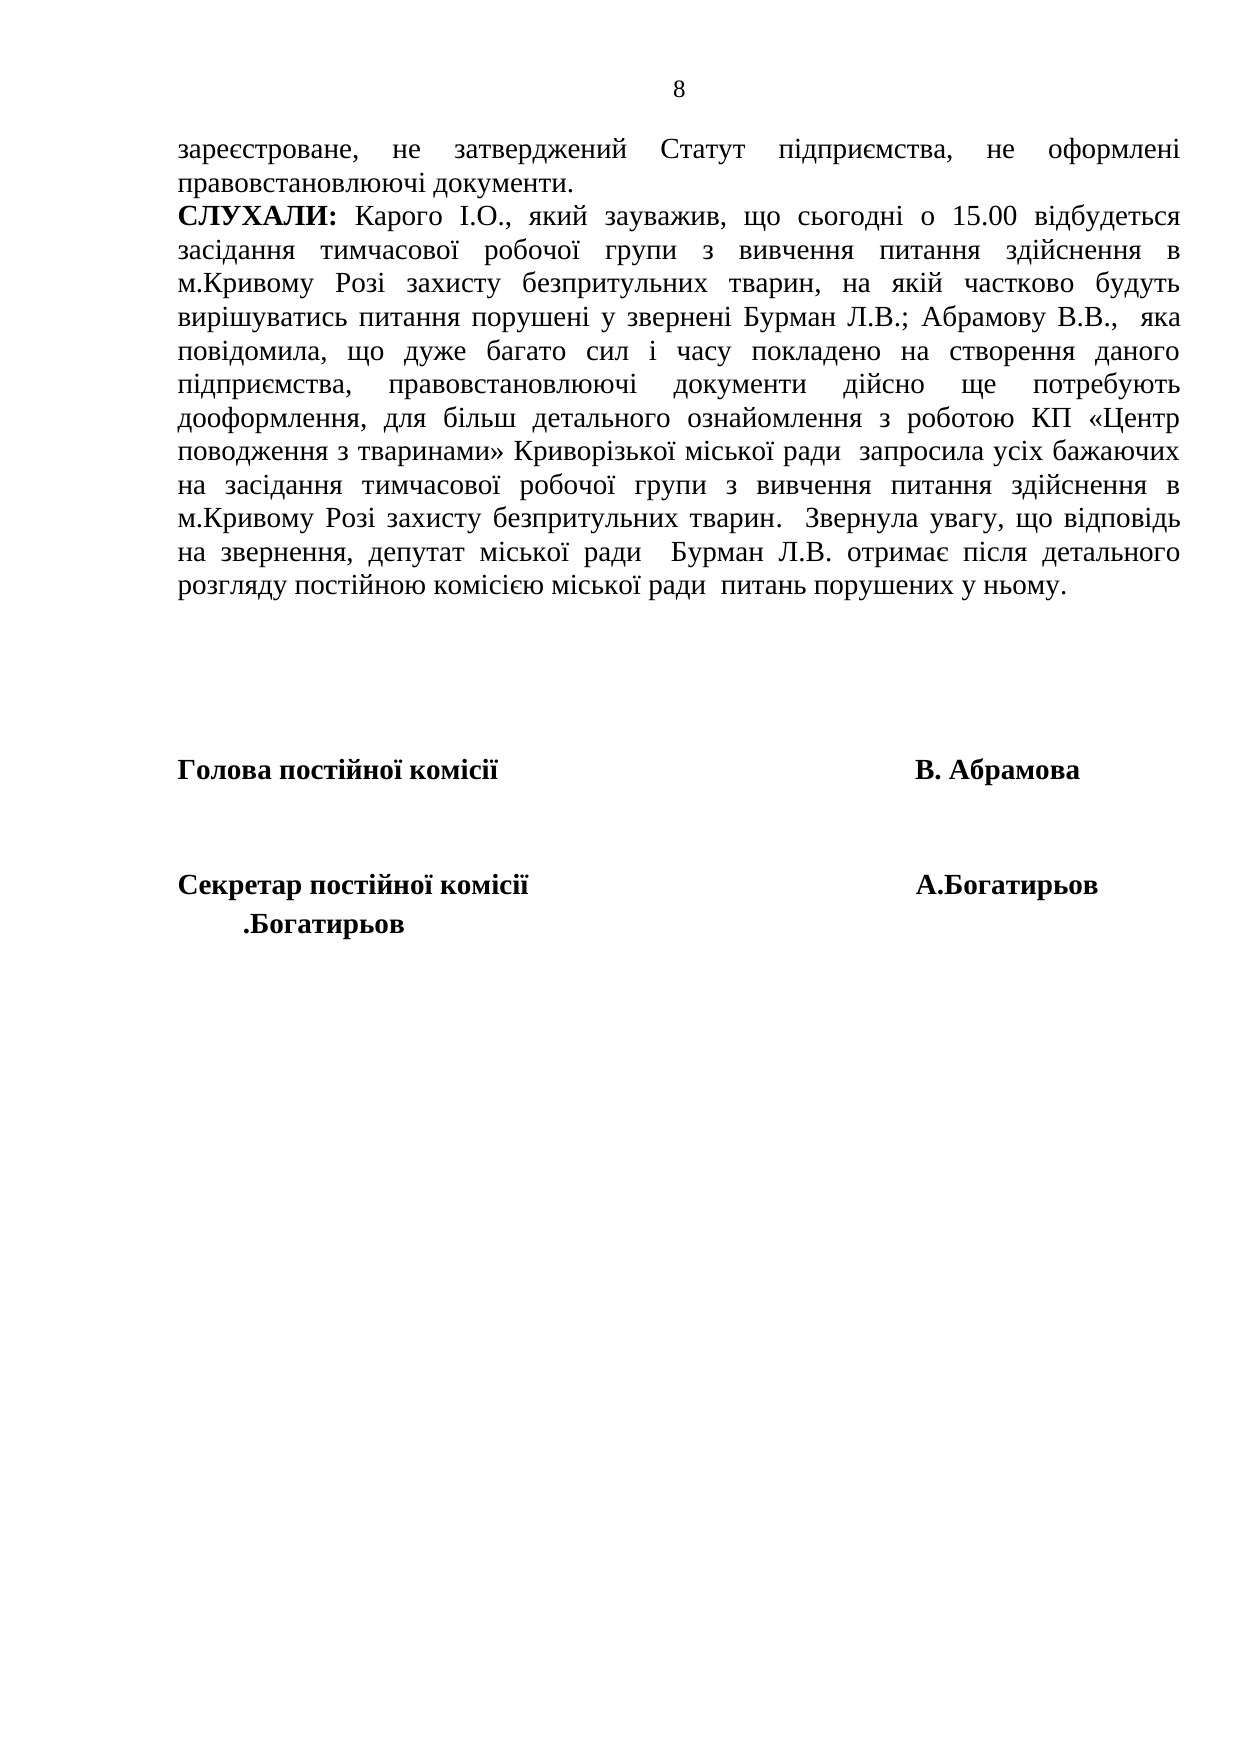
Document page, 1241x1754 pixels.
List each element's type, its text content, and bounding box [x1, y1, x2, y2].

text СЛУХАЛИ: Карого І.О., який зауважив, що сьогодні о 15.00 відбудеться засідання тимчасової робочої групи з вивчення питання здійснення в м.Кривому Розі захисту безпритульних тварин, на якій частково будуть вирішуватись питання порушені у звернені Бурман Л.В.; Абрамову В.В., яка повідомила, що дуже багато сил і часу покладено на створення даного підприємства, правовстановлюючі документи дійсно ще потребують дооформлення, для більш детального ознайомлення з роботою КП «Центр поводження з тваринами» Криворізької міської ради запросила усіх бажаючих на засідання тимчасової робочої групи з вивчення питання здійснення в м.Кривому Розі захисту безпритульних тварин. Звернула увагу, що відповідь на звернення, депутат міської ради Бурман Л.В. отримає після детального розгляду постійною комісією міської ради питань порушених у ньому. [177, 198, 1181, 601]
text Секретар постійної комісії А.Богатирьов А.Богатирьов [177, 867, 1181, 939]
text Голова постійної комісії В. Абрамова [177, 752, 1181, 785]
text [177, 131, 1181, 198]
